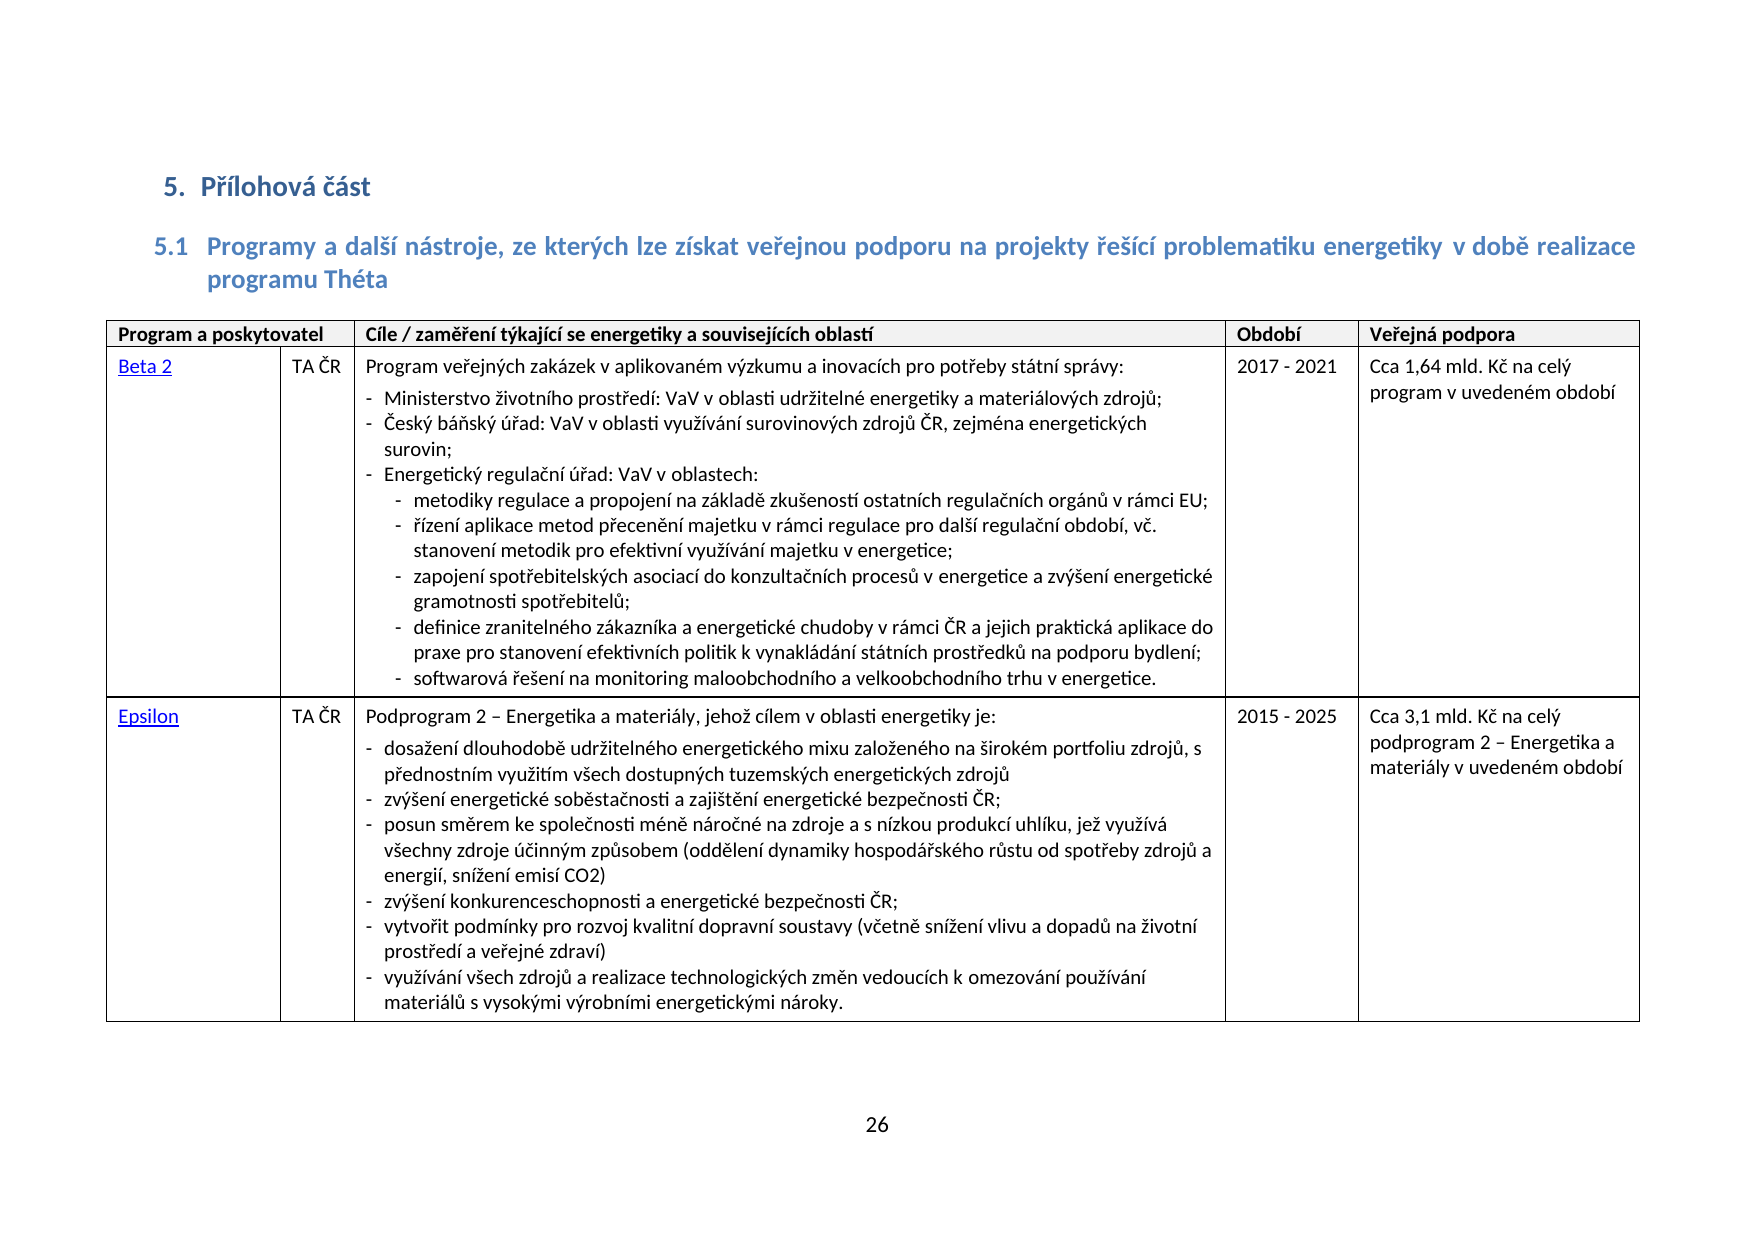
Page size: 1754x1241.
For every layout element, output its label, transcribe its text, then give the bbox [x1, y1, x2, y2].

table_header Veřejná podpora [1359, 321, 1639, 346]
table_cell Epsilon [107, 698, 280, 1021]
table_cell Podprogram 2 – Energetika a materiály, jehož cílem v oblasti energetiky je: dosažení dlouhodobě udržitelného energetického mixu založeného na širokém portfoliu zdrojů, s přednostním využitím všech dostupných tuzemských energetických zdrojů zvýšení energetické soběstačnosti a zajištění energetické bezpečnosti ČR; posun směrem ke společnosti méně náročné na zdroje a s nízkou produkcí uhlíku, jež využívá všechny zdroje účinným způsobem (oddělení dynamiky hospodářského růstu od spotřeby zdrojů a energií, snížení emisí CO2) zvýšení konkurenceschopnosti a energetické bezpečnosti ČR; vytvořit podmínky pro rozvoj kvalitní dopravní soustavy (včetně snížení vlivu a dopadů na životní prostředí a veřejné zdraví) využívání všech zdrojů a realizace technologických změn vedoucích k omezování používání materiálů s vysokými výrobními energetickými nároky. [355, 698, 1225, 1021]
subtitle Přílohová část [163, 168, 1636, 204]
subtitle Programy a další nástroje, ze kterých lze získat veřejnou podporu na projekty řešící problematiku energetiky v době realizace programu Théta [153, 229, 1636, 295]
table_cell TA ČR [281, 347, 354, 696]
table_cell Beta 2 [107, 347, 280, 696]
table_cell TA ČR [281, 698, 354, 1021]
table_cell Cca 3,1 mld. Kč na celý podprogram 2 – Energetika a materiály v uvedeném období [1359, 698, 1639, 1021]
table_cell 2017 - 2021 [1226, 347, 1358, 696]
table_cell Program veřejných zakázek v aplikovaném výzkumu a inovacích pro potřeby státní správy: Ministerstvo životního prostředí: VaV v oblasti udržitelné energetiky a materiálových zdrojů; Český báňský úřad: VaV v oblasti využívání surovinových zdrojů ČR, zejména energetických surovin; Energetický regulační úřad: VaV v oblastech: metodiky regulace a propojení na základě zkušeností ostatních regulačních orgánů v rámci EU; řízení aplikace metod přecenění majetku v rámci regulace pro další regulační období, vč. stanovení metodik pro efektivní využívání majetku v energetice; zapojení spotřebitelských asociací do konzultačních procesů v energetice a zvýšení energetické gramotnosti spotřebitelů; definice zranitelného zákazníka a energetické chudoby v rámci ČR a jejich praktická aplikace do praxe pro stanovení efektivních politik k vynakládání státních prostředků na podporu bydlení; softwarová řešení na monitoring maloobchodního a velkoobchodního trhu v energetice. [355, 347, 1225, 696]
table_header Období [1226, 321, 1358, 346]
table_cell 2015 - 2025 [1226, 698, 1358, 1021]
table_header Cíle / zaměření týkající se energetiky a souvisejících oblastí [355, 321, 1225, 346]
table_cell Cca 1,64 mld. Kč na celý program v uvedeném období [1359, 347, 1639, 696]
table_header Program a poskytovatel [107, 321, 354, 346]
